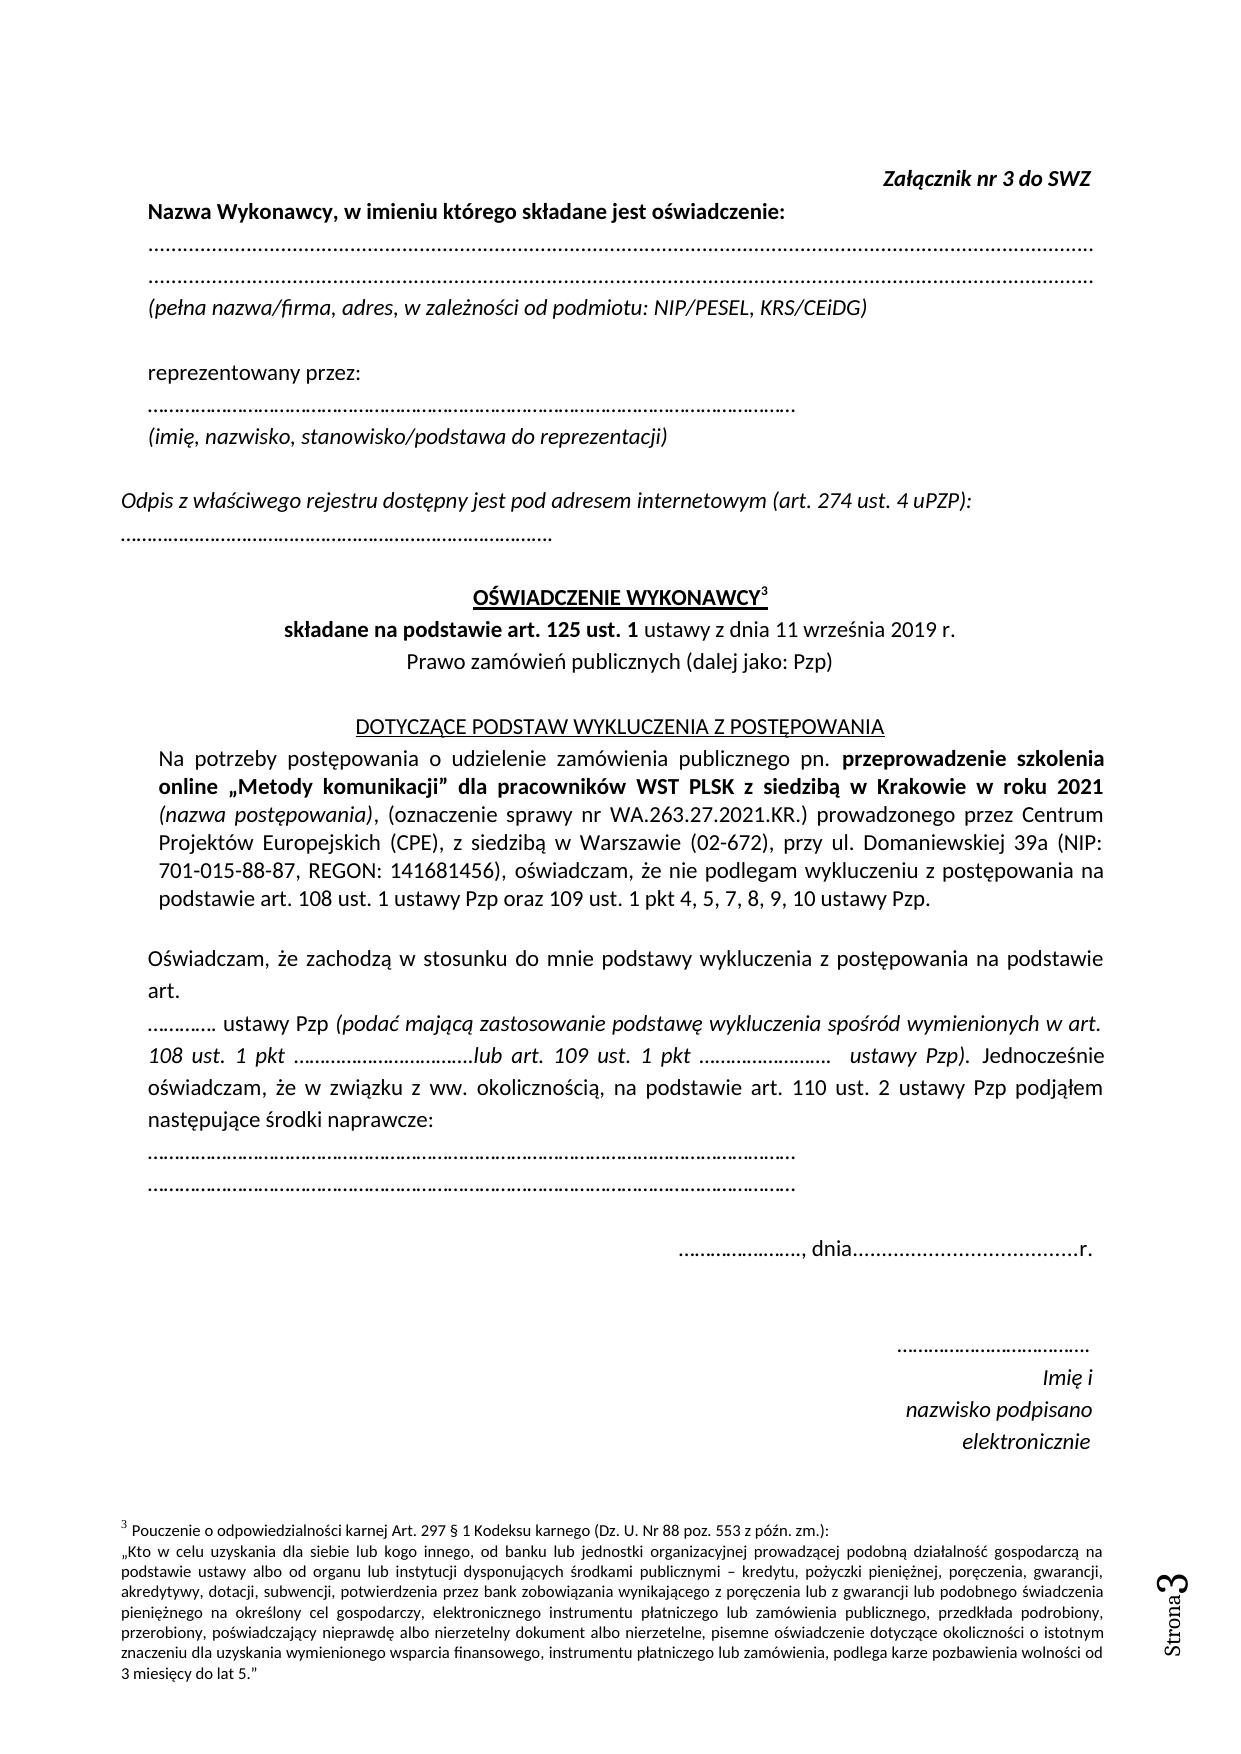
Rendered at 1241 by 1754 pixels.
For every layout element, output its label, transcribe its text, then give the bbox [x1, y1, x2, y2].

text Załącznik nr 3 do SWZ [121, 164, 1093, 193]
text …………………………………………………………………………………………………………… [148, 390, 1105, 418]
text …………………………………………………………………………………………………………… [148, 1137, 1105, 1165]
text składane na podstawie art. 125 ust. 1 ustawy z dnia 11 września 2019 r. [199, 615, 1041, 643]
text reprezentowany przez: [148, 358, 1105, 386]
text ………………………………. [121, 1331, 1093, 1358]
text Na potrzeby postępowania o udzielenie zamówienia publicznego pn. przeprowadzenie szkolenia online „Metody komunikacji” dla pracowników WST PLSK z siedzibą w Krakowie w roku 2021 (nazwa postępowania), (oznaczenie sprawy nr WA.263.27.2021.KR.) prowadzonego przez Centrum Projektów Europejskich (CPE), z siedzibą w Warszawie (02-672), przy ul. Domaniewskiej 39a (NIP: 701-015-88-87, REGON: 141681456), oświadczam, że nie podlegam wykluczeniu z postępowania na podstawie art. 108 ust. 1 ustawy Pzp oraz 109 ust. 1 pkt 4, 5, 7, 8, 9, 10 ustawy Pzp. [158, 744, 1105, 912]
subtitle Nazwa Wykonawcy, w imieniu którego składane jest oświadczenie: [148, 197, 1105, 225]
text DOTYCZĄCE PODSTAW WYKLUCZENIA Z POSTĘPOWANIA [199, 712, 1041, 740]
text OŚWIADCZENIE WYKONAWCY [199, 583, 1041, 611]
text .................................................................................................................................................................... [148, 229, 1105, 257]
text Oświadczam, że zachodzą w stosunku do mnie podstawy wykluczenia z postępowania na podstawie art. [148, 944, 1105, 1004]
text Imię i nazwisko podpisano elektronicznie [863, 1363, 1093, 1455]
text .................................................................................................................................................................... [148, 261, 1105, 289]
text …………….……., dnia r. [679, 1234, 1105, 1262]
text Prawo zamówień publicznych (dalej jako: Pzp) [199, 647, 1041, 675]
text ………………………………………………………………………. [121, 519, 1105, 547]
text (pełna nazwa/firma, adres, w zależności od podmiotu: NIP/PESEL, KRS/CEiDG) [148, 293, 1105, 321]
text …………………………………………………………………………………………………………… [148, 1169, 1105, 1198]
text Odpis z właściwego rejestru dostępny jest pod adresem internetowym (art. 274 ust. 4 uPZP): [121, 486, 1105, 514]
text …………. ustawy Pzp (podać mającą zastosowanie podstawę wykluczenia spośród wymienionych w art. 108 ust. 1 pkt …………………………….lub art. 109 ust. 1 pkt ……………………. ustawy Pzp). Jednocześnie oświadczam, że w związku z ww. okolicznością, na podstawie art. 110 ust. 2 ustawy Pzp podjąłem następujące środki naprawcze: [148, 1009, 1105, 1133]
text (imię, nazwisko, stanowisko/podstawa do reprezentacji) [148, 422, 1105, 450]
